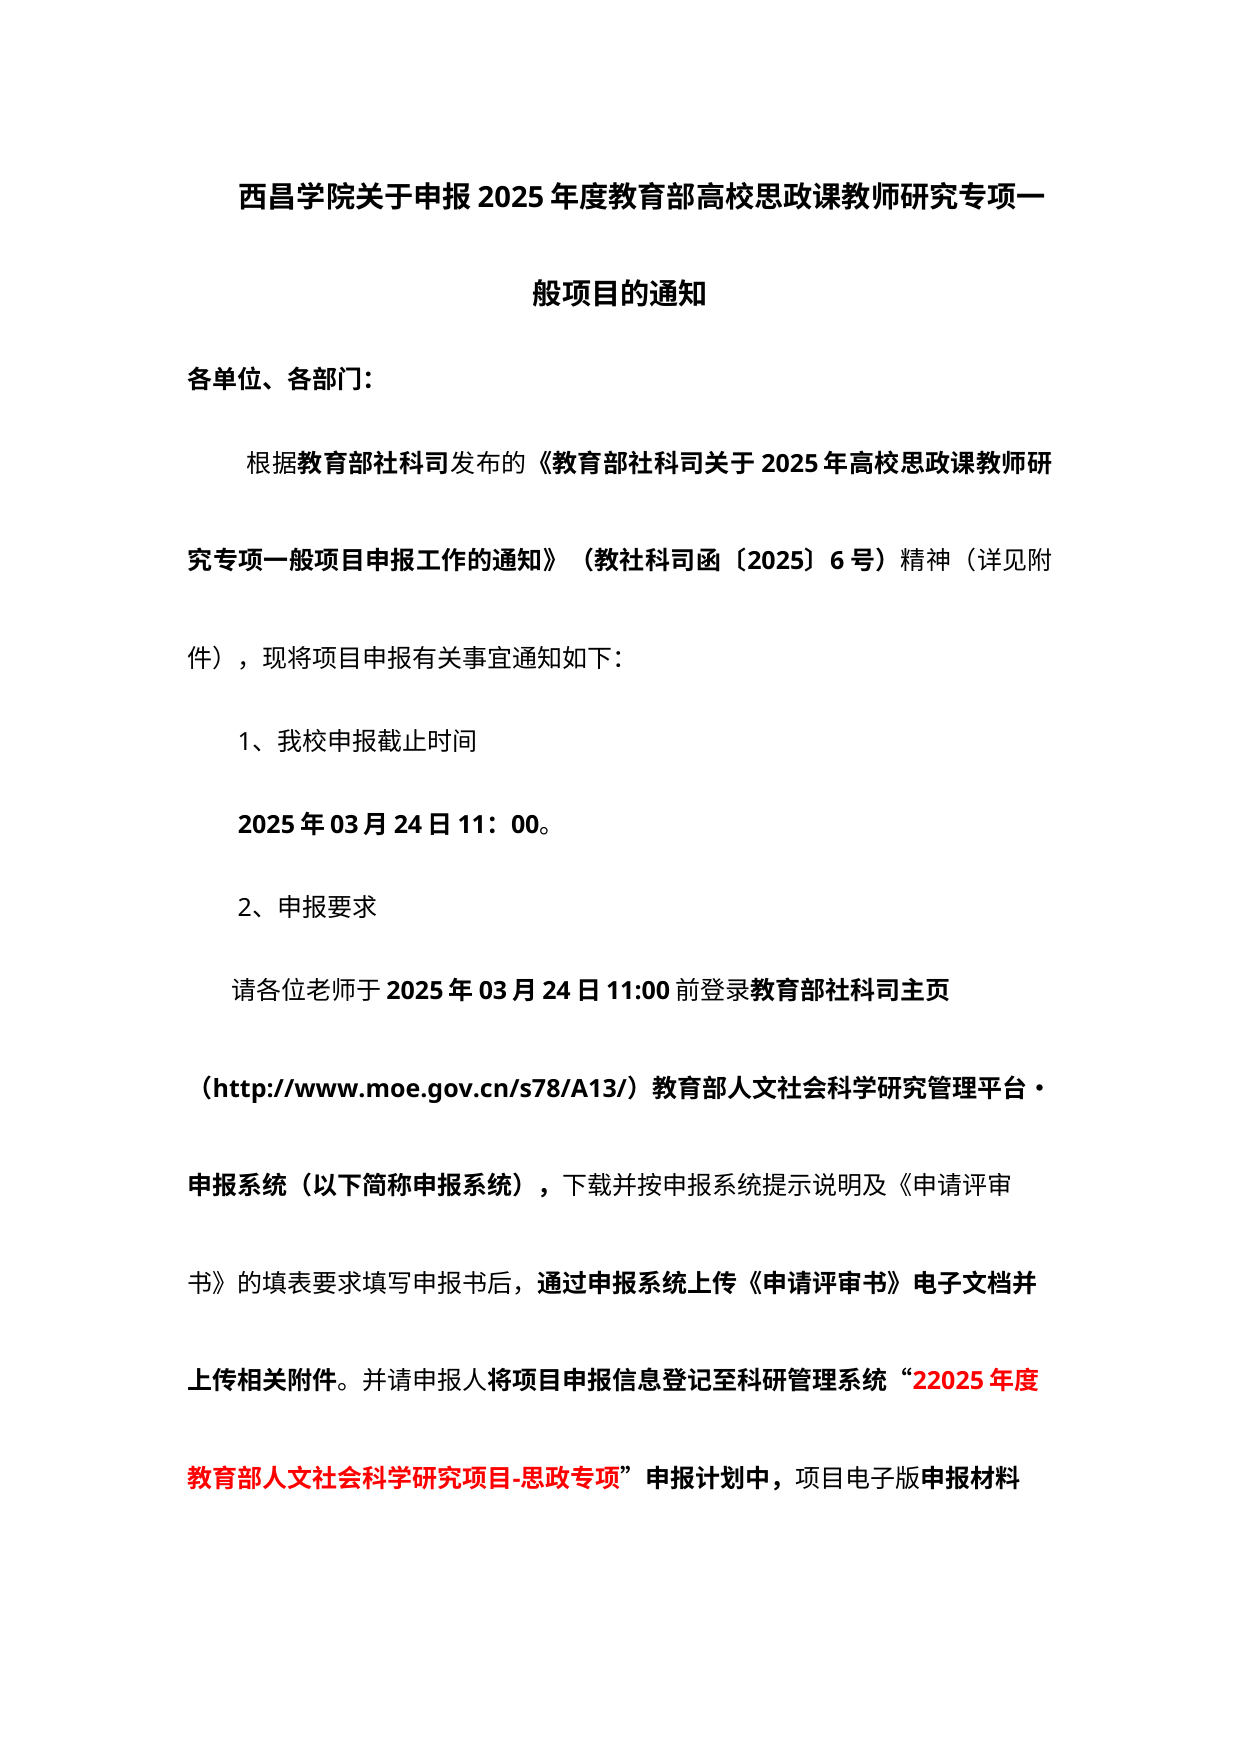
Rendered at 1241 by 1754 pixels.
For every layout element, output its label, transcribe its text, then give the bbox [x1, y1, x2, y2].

text 根据教育部社科司发布的《教育部社科司关于2025年高校思政课教师研究专项一般项目申报工作的通知》（教社科司函〔2025〕6号）精神（详见附件），现将项目申报有关事宜通知如下： [187, 429, 1053, 689]
text 各单位、各部门： [187, 346, 1053, 411]
text 1、我校申报截止时间 [187, 707, 1053, 772]
text 2、申报要求 [187, 873, 1053, 938]
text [187, 956, 1053, 1509]
text 2025年03月24日11：00。 [187, 790, 1053, 855]
text 西昌学院关于申报2025年度教育部高校思政课教师研究专项一般项目的通知 [187, 162, 1053, 324]
